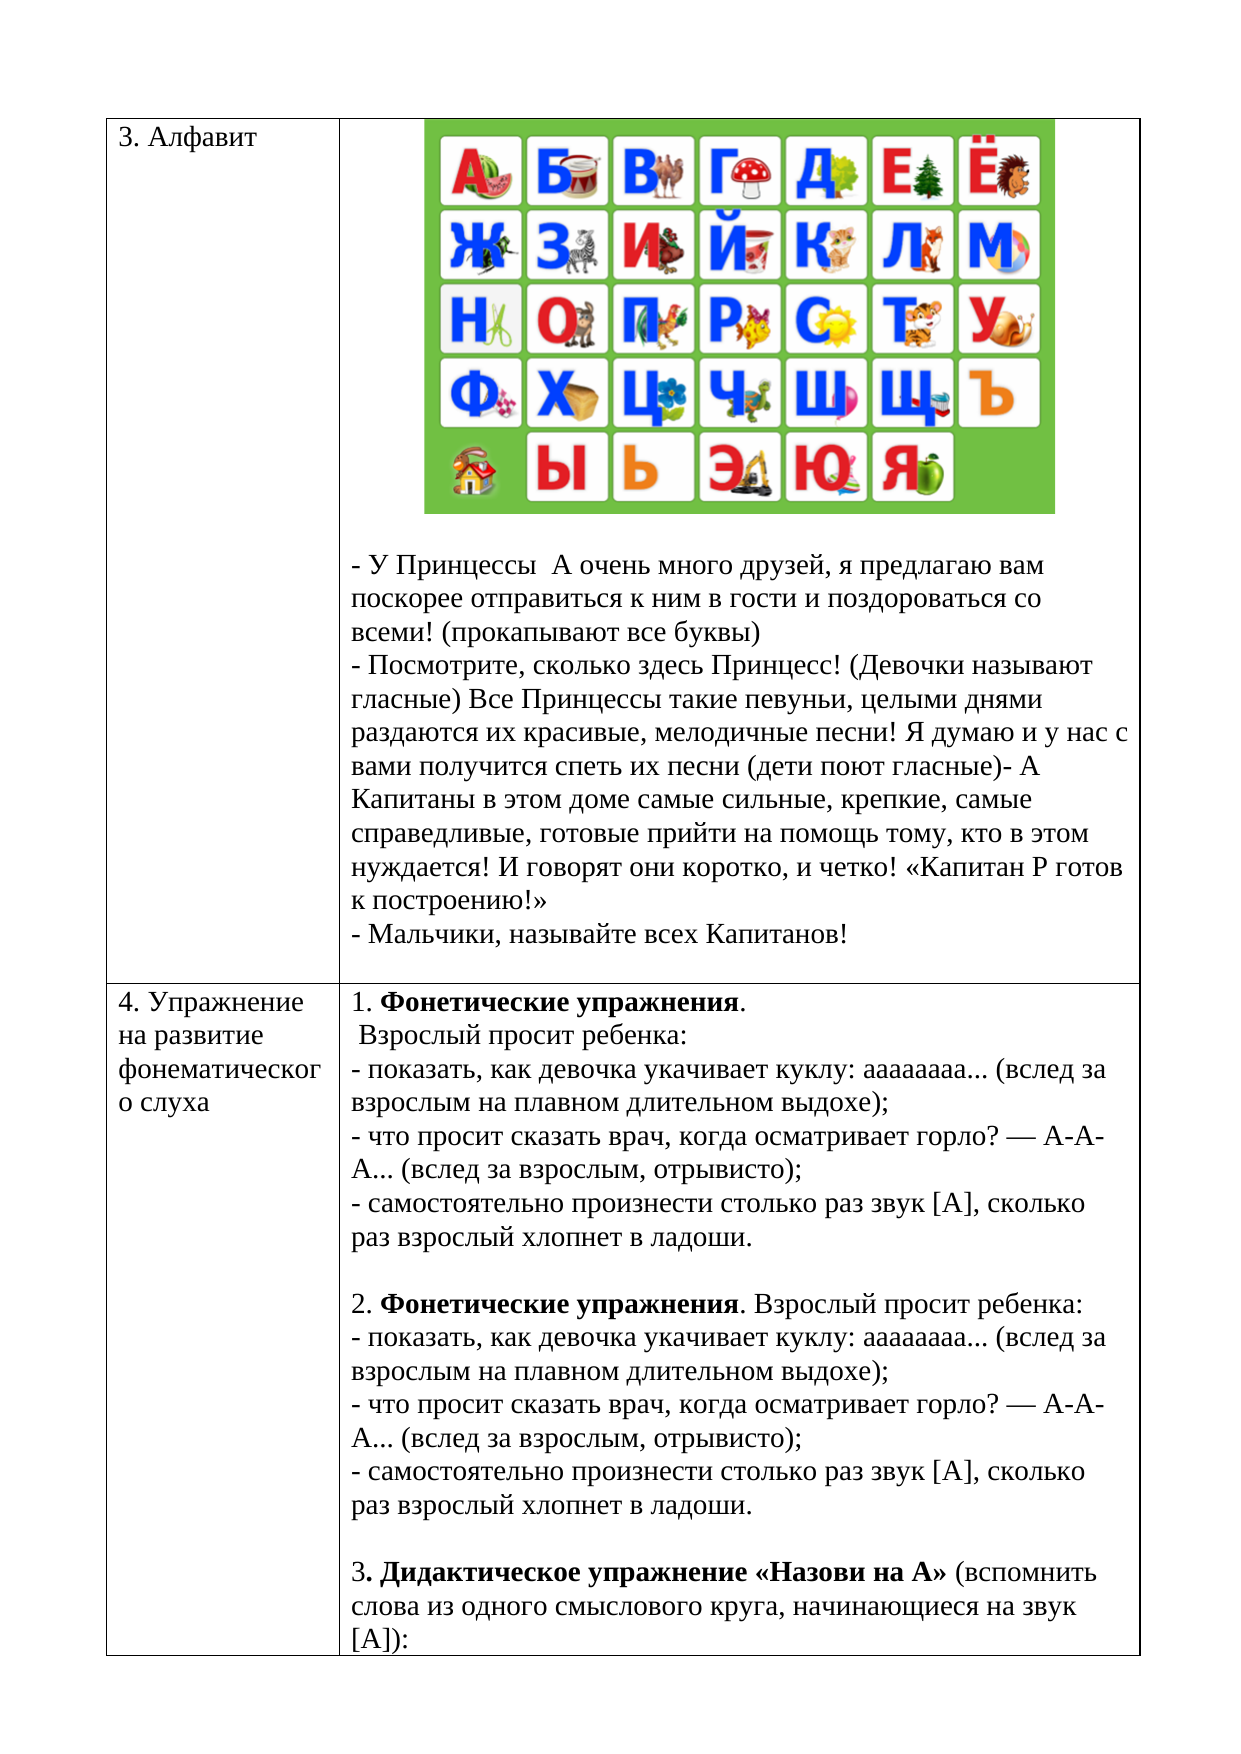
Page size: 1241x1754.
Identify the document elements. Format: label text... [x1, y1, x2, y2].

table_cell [340, 984, 1139, 1655]
table_cell - У Принцессы А очень много друзей, я предлагаю вам поскорее отправиться к ним в гости и поздороваться со всеми! (прокапывают все буквы) - Посмотрите, сколько здесь Принцесс! (Девочки называют гласные) Все Принцессы такие певуньи, целыми днями раздаются их красивые, мелодичные песни! Я думаю и у нас с вами получится спеть их песни (дети поют гласные)- А Капитаны в этом доме самые сильные, крепкие, самые справедливые, готовые прийти на помощь тому, кто в этом нуждается! И говорят они коротко, и четко! «Капитан Р готов к построению!» - Мальчики, называйте всех Капитанов! [340, 119, 1139, 983]
table_cell 3. Алфавит [107, 119, 339, 983]
picture [424, 119, 1056, 514]
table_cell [107, 984, 339, 1655]
